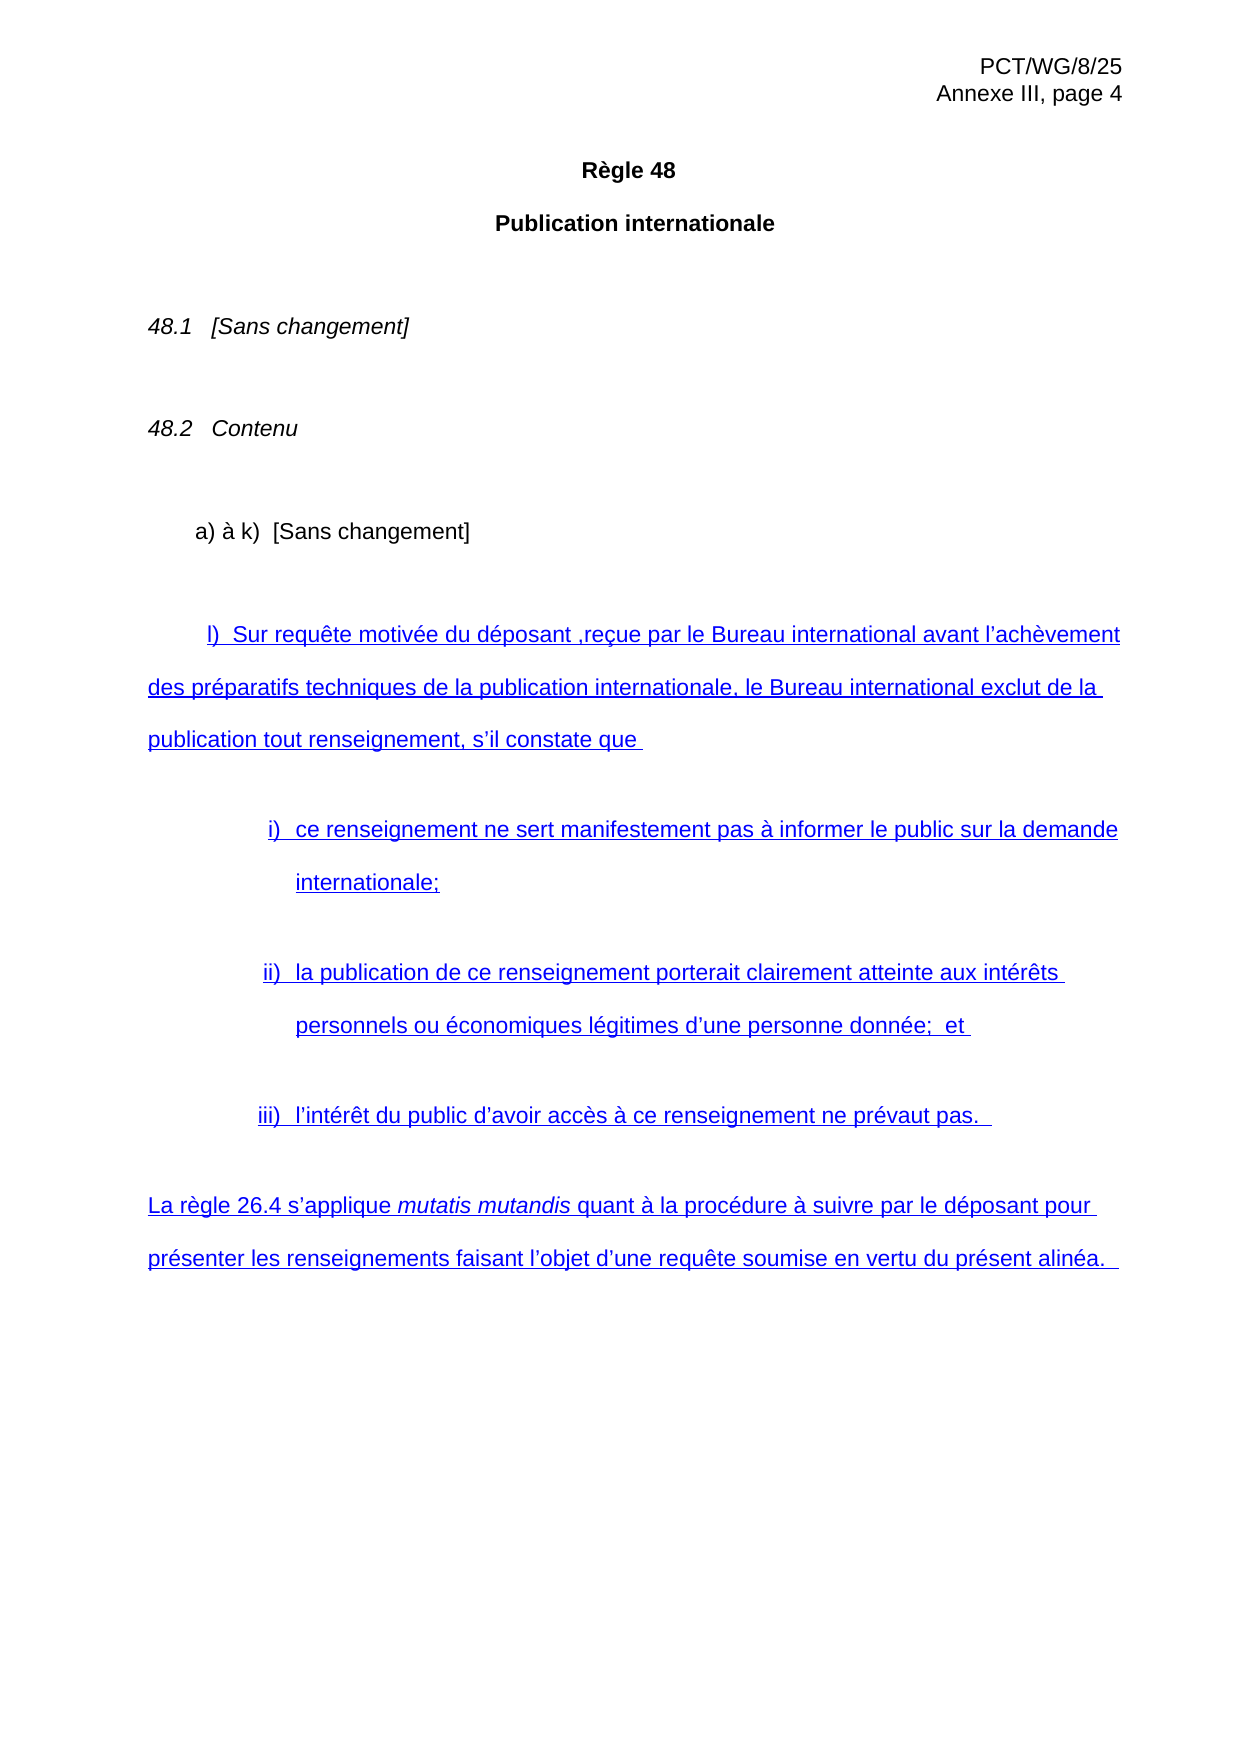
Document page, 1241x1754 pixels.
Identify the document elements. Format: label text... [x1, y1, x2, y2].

text l) Sur requête motivée du déposant ,reçue par le Bureau international avant l’achèvement des préparatifs techniques de la publication internationale, le Bureau international exclut de la publication tout renseignement, s’il constate que [148, 621, 1122, 752]
text ii) la publication de ce renseignement porterait clairement atteinte aux intérêts personnels ou économiques légitimes d’une personne donnée; et [148, 959, 1122, 1038]
text 48.2 Contenu [148, 415, 1122, 442]
text iii) l’intérêt du public d’avoir accès à ce renseignement ne prévaut pas. [148, 1102, 1122, 1128]
text 48.1 [Sans changement] [148, 313, 1122, 339]
text La règle 26.4 s’applique mutatis mutandis quant à la procédure à suivre par le déposant pour présenter les renseignements faisant l’objet d’une requête soumise en vertu du présent alinéa. [148, 1192, 1122, 1271]
title Règle 48 Publication internationale [148, 157, 1122, 236]
text i) ce renseignement ne sert manifestement pas à informer le public sur la demande internationale; [148, 816, 1122, 895]
text a) à k) [Sans changement] [148, 518, 1122, 544]
